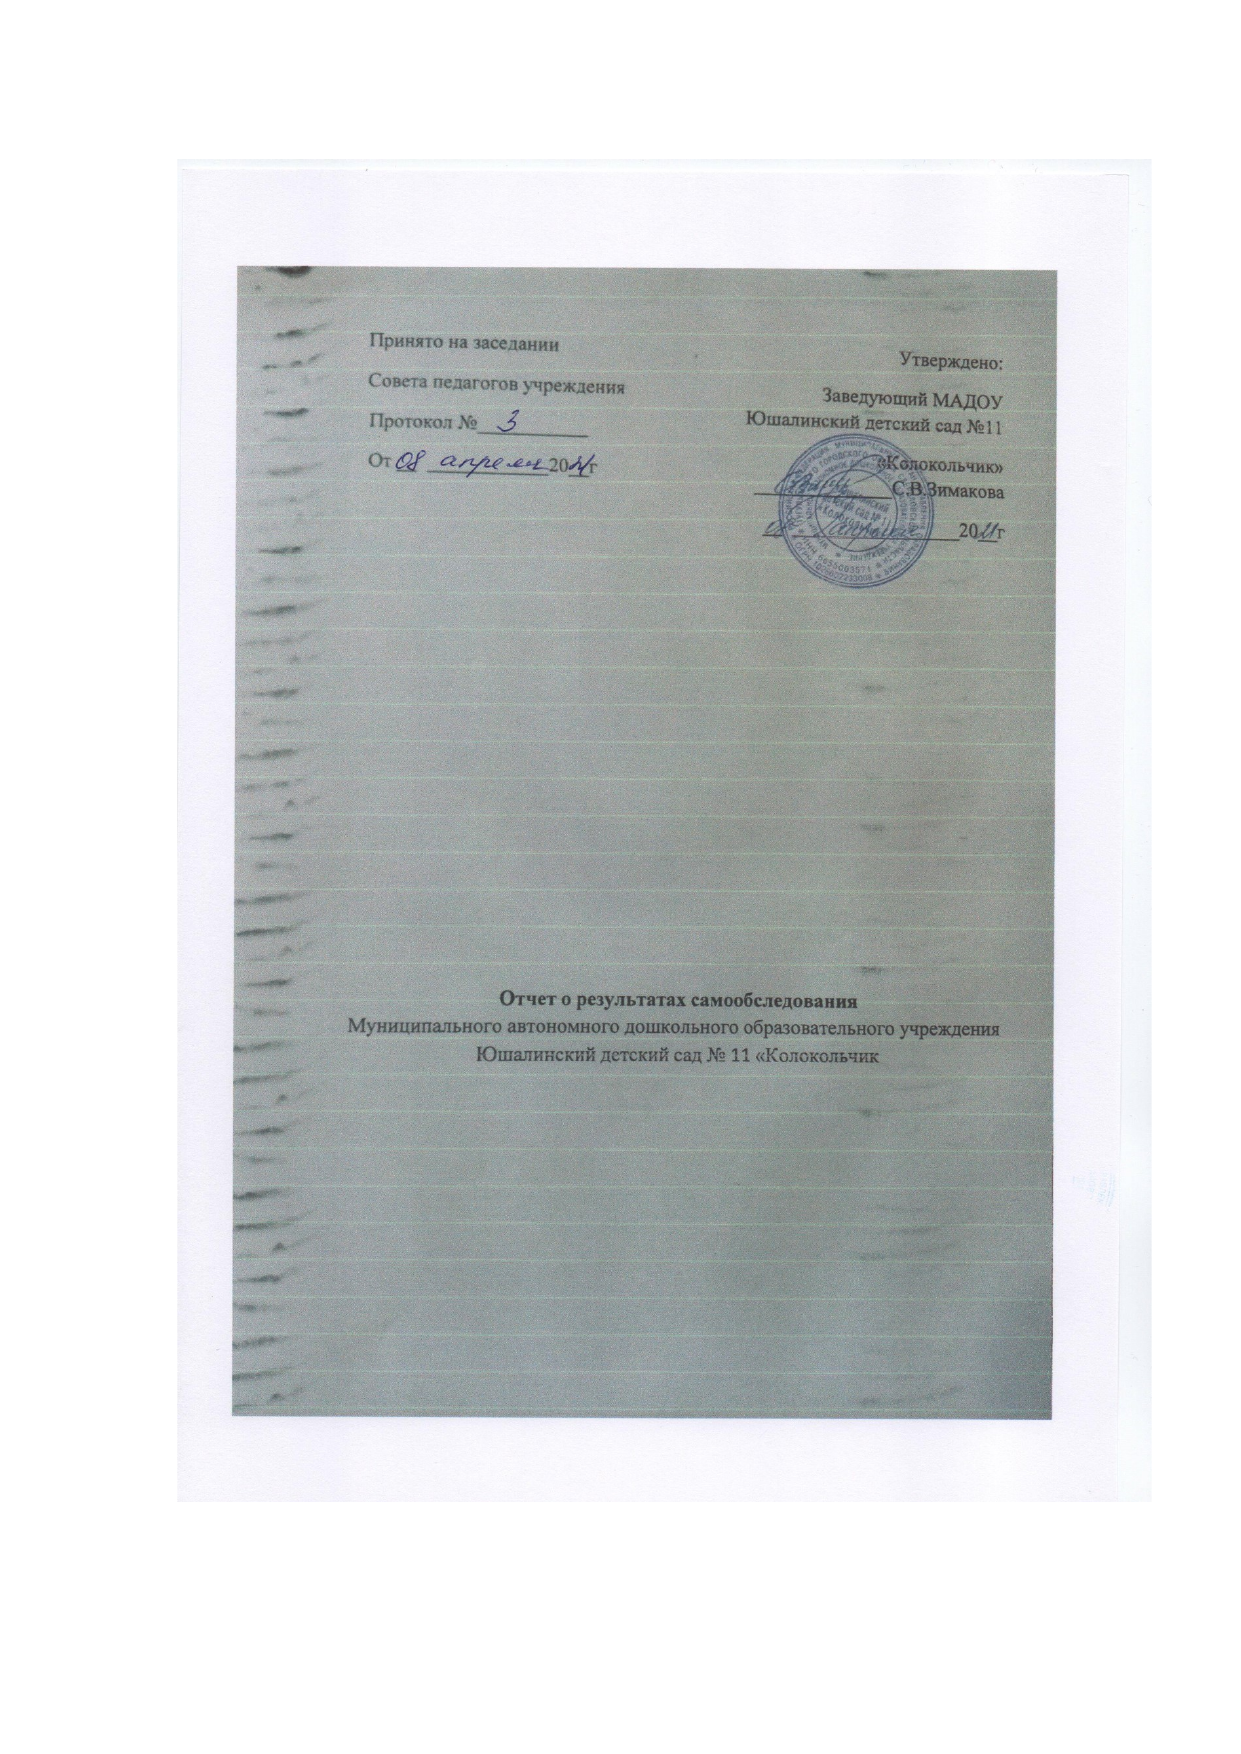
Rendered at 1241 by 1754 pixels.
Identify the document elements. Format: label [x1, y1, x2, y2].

picture [177, 159, 1152, 1502]
